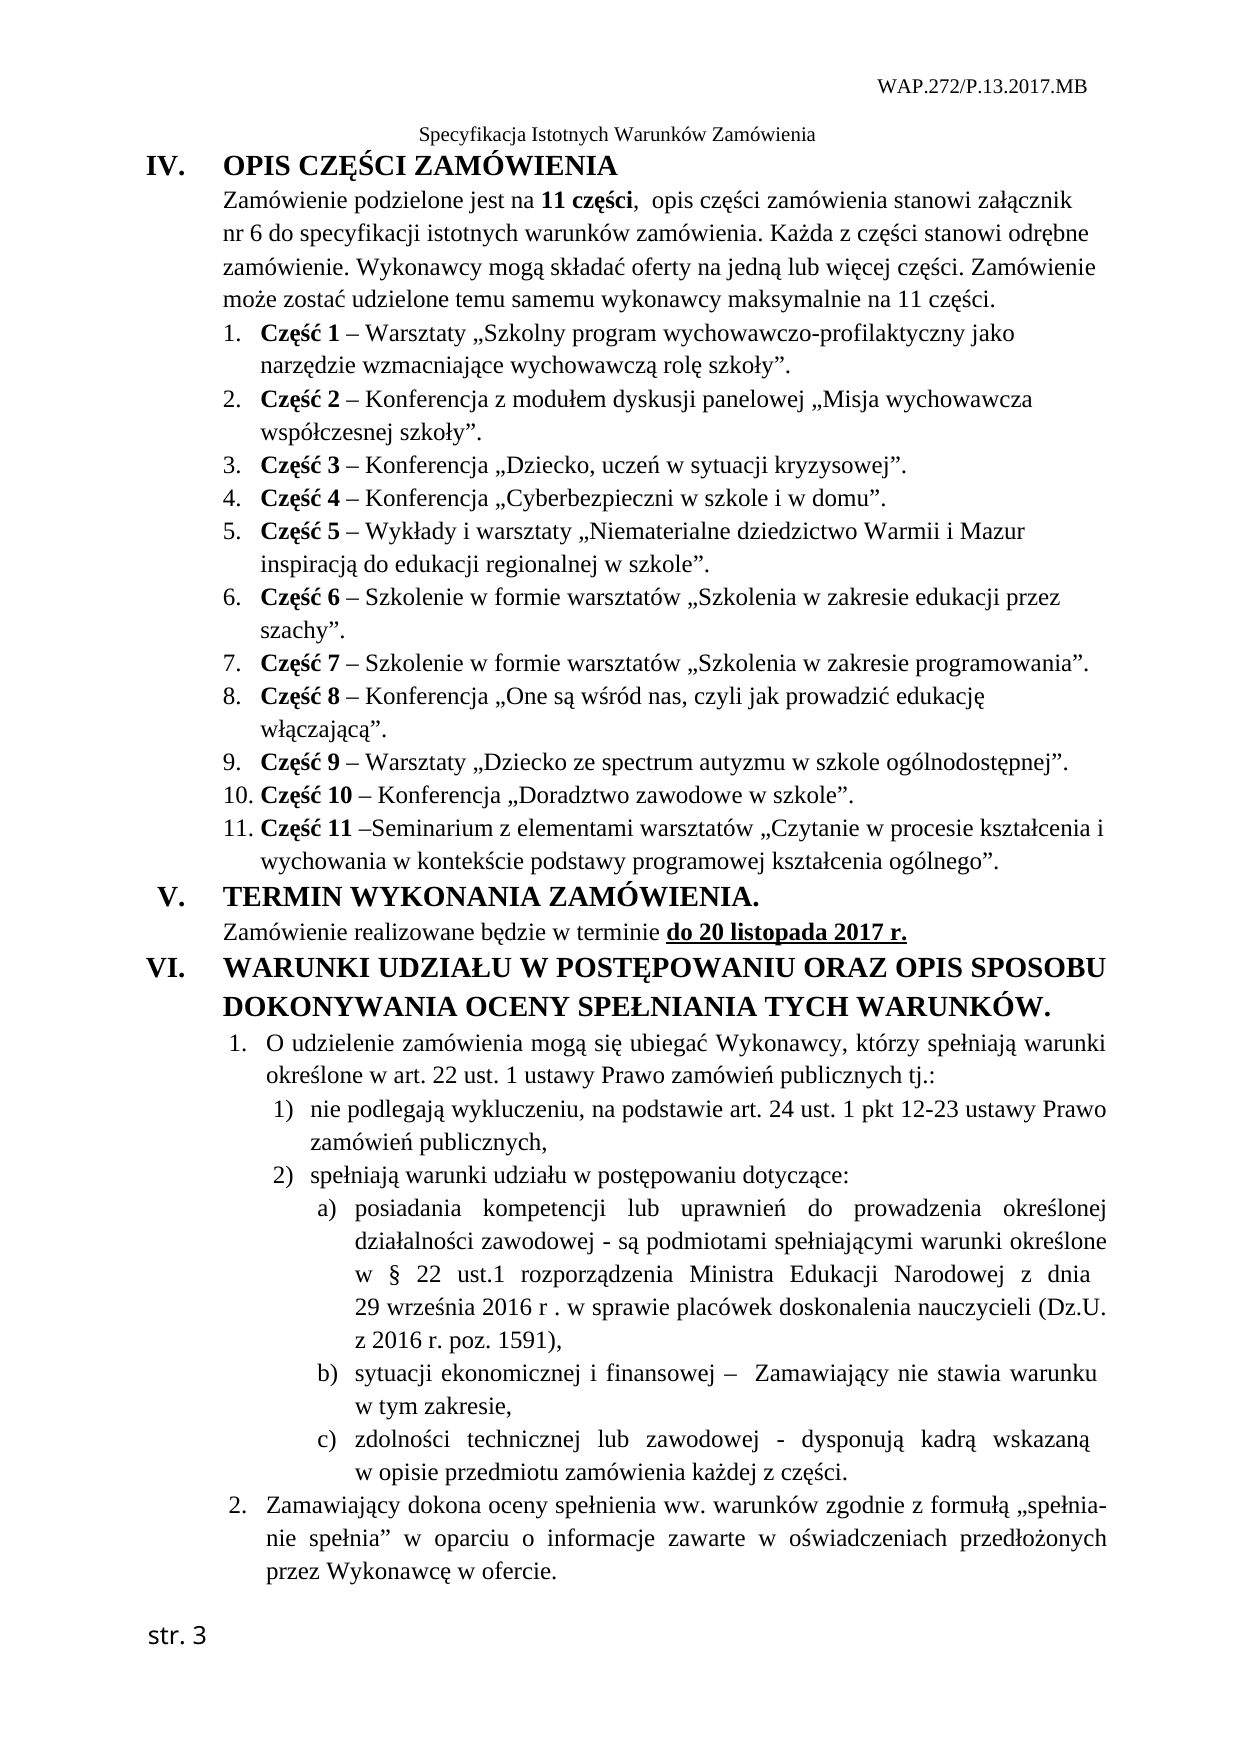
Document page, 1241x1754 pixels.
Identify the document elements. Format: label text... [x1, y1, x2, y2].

list sytuacji ekonomicznej i finansowej – Zamawiający nie stawia warunku w tym zakresie, [317, 1358, 1107, 1419]
list TERMIN WYKONANIA ZAMÓWIENIA. [185, 879, 1107, 912]
list Część 8 – Konferencja „One są wśród nas, czyli jak prowadzić edukację włączającą”. [223, 681, 1107, 743]
list nie podlegają wykluczeniu, na podstawie art. 24 ust. 1 pkt 12-23 ustawy Prawo zamówień publicznych, [273, 1094, 1107, 1155]
list WARUNKI UDZIAŁU W POSTĘPOWANIU ORAZ OPIS SPOSOBU DOKONYWANIA OCENY SPEŁNIANIA TYCH WARUNKÓW. [185, 951, 1107, 1023]
list Część 9 – Warsztaty „Dziecko ze spectrum autyzmu w szkole ogólnodostępnej”. [223, 747, 1107, 776]
list Zamawiający dokona oceny spełnienia ww. warunków zgodnie z formułą „spełnia-nie spełnia” w oparciu o informacje zawarte w oświadczeniach przedłożonych przez Wykonawcę w ofercie. [228, 1490, 1107, 1585]
list Część 6 – Szkolenie w formie warsztatów „Szkolenia w zakresie edukacji przez szachy”. [223, 582, 1107, 643]
list Część 7 – Szkolenie w formie warsztatów „Szkolenia w zakresie programowania”. [223, 648, 1107, 677]
list Zamówienie realizowane będzie w terminie do 20 listopada 2017 r. [223, 917, 1107, 946]
list Część 5 – Wykłady i warsztaty „Niematerialne dziedzictwo Warmii i Mazur inspiracją do edukacji regionalnej w szkole”. [223, 516, 1107, 577]
list spełniają warunki udziału w postępowaniu dotyczące: [273, 1160, 1107, 1188]
list Część 11 –Seminarium z elementami warsztatów „Czytanie w procesie kształcenia i wychowania w kontekście podstawy programowej kształcenia ogólnego”. [223, 813, 1107, 875]
list zdolności technicznej lub zawodowej - dysponują kadrą wskazaną w opisie przedmiotu zamówienia każdej z części. [317, 1424, 1107, 1486]
list OPIS CZĘŚCI ZAMÓWIENIA Zamówienie podzielone jest na 11 części, opis części zamówienia stanowi załącznik nr 6 do specyfikacji istotnych warunków zamówienia. Każda z części stanowi odrębne zamówienie. Wykonawcy mogą składać oferty na jedną lub więcej części. Zamówienie może zostać udzielone temu samemu wykonawcy maksymalnie na 11 części. [185, 148, 1107, 313]
list Część 1 – Warsztaty „Szkolny program wychowawczo-profilaktyczny jako narzędzie wzmacniające wychowawczą rolę szkoły”. [223, 318, 1107, 379]
list posiadania kompetencji lub uprawnień do prowadzenia określonej działalności zawodowej - są podmiotami spełniającymi warunki określone w § 22 ust.1 rozporządzenia Ministra Edukacji Narodowej z dnia 29 września 2016 r . w sprawie placówek doskonalenia nauczycieli (Dz.U. z 2016 r. poz. 1591), [317, 1193, 1107, 1353]
list Część 10 – Konferencja „Doradztwo zawodowe w szkole”. [223, 780, 1107, 809]
list Część 2 – Konferencja z modułem dyskusji panelowej „Misja wychowawcza współczesnej szkoły”. [223, 384, 1107, 445]
list O udzielenie zamówienia mogą się ubiegać Wykonawcy, którzy spełniają warunki określone w art. 22 ust. 1 ustawy Prawo zamówień publicznych tj.: [228, 1028, 1107, 1089]
list Część 3 – Konferencja „Dziecko, uczeń w sytuacji kryzysowej”. [223, 450, 1107, 478]
list Część 4 – Konferencja „Cyberbezpieczni w szkole i w domu”. [223, 483, 1107, 511]
